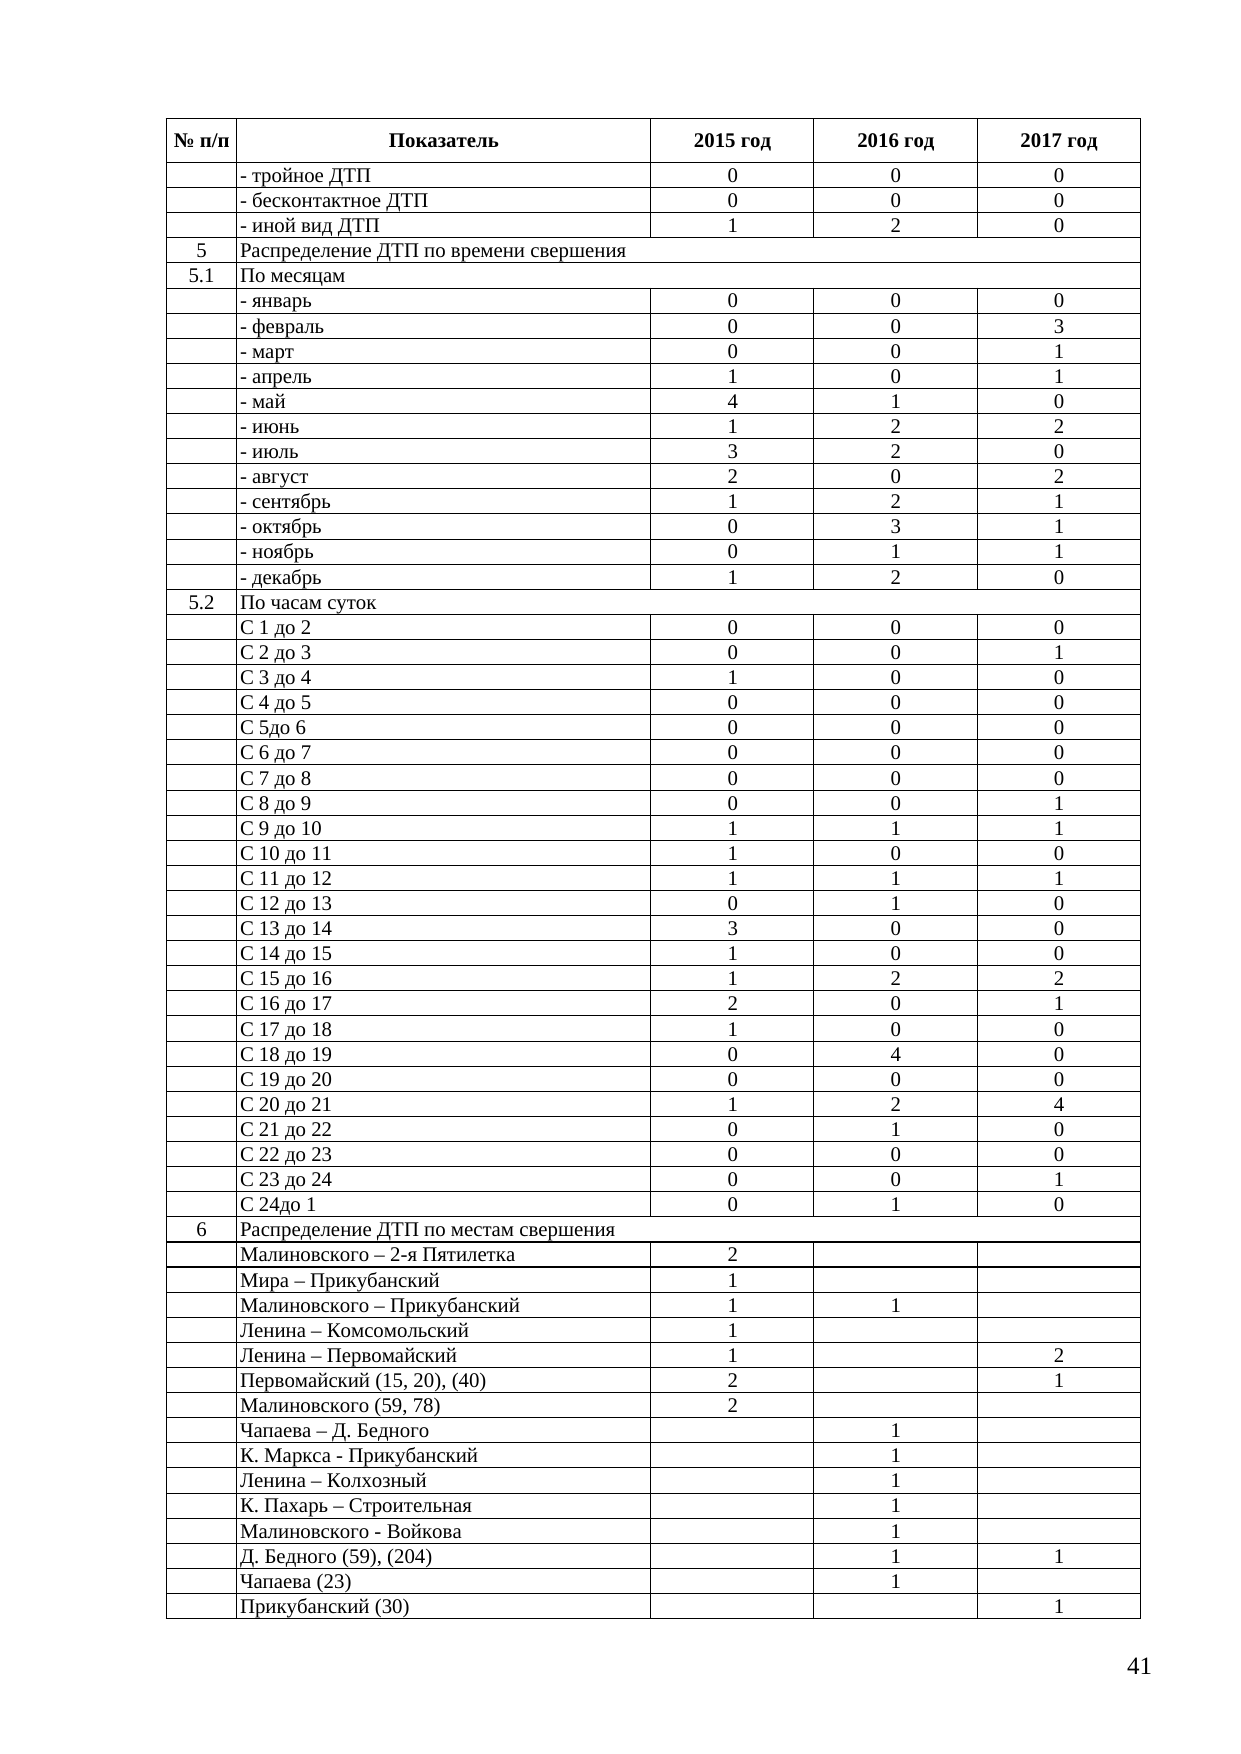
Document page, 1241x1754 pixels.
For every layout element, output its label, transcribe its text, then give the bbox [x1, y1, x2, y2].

table_cell 0 [978, 1016, 1140, 1041]
table_cell 0 [978, 439, 1140, 463]
table_cell [167, 489, 236, 513]
table_cell [167, 640, 236, 664]
table_cell 0 [978, 213, 1140, 237]
table_cell 0 [978, 1042, 1140, 1066]
table_cell [167, 163, 236, 187]
table_cell 0 [814, 665, 977, 689]
table_cell С 3 до 4 [237, 665, 650, 689]
table_cell Малиновского - Войкова [237, 1519, 650, 1543]
table_cell 0 [978, 389, 1140, 413]
table_header № п/п [167, 119, 236, 162]
table_cell 5.2 [167, 590, 236, 614]
table_cell [167, 1569, 236, 1593]
table_cell [814, 1368, 977, 1392]
table_cell [167, 665, 236, 689]
table_cell 0 [978, 1117, 1140, 1141]
table_cell - апрель [237, 364, 650, 388]
table_cell 0 [651, 791, 813, 814]
table_header 2015 год [651, 119, 813, 162]
table_cell [167, 1544, 236, 1568]
table_cell [167, 966, 236, 990]
table_cell [651, 1519, 813, 1543]
table_cell 1 [814, 1443, 977, 1467]
table_cell 1 [978, 364, 1140, 388]
table_cell 0 [978, 891, 1140, 915]
table_cell [167, 1293, 236, 1317]
table_cell [814, 1243, 977, 1266]
table_cell [167, 765, 236, 789]
table_cell 2 [651, 1243, 813, 1266]
table_cell [167, 1092, 236, 1116]
table_cell - тройное ДТП [237, 163, 650, 187]
table_cell [651, 1594, 813, 1618]
table_cell Первомайский (15, 20), (40) [237, 1368, 650, 1392]
table_cell 0 [651, 540, 813, 563]
table_cell 0 [978, 665, 1140, 689]
table_cell 1 [978, 1594, 1140, 1618]
table_cell [167, 891, 236, 915]
table_cell С 17 до 18 [237, 1016, 650, 1041]
table_cell 0 [814, 464, 977, 488]
table_cell 0 [651, 715, 813, 739]
table_cell [978, 1243, 1140, 1266]
table_cell [167, 1443, 236, 1467]
table_cell С 18 до 19 [237, 1042, 650, 1066]
table_cell [651, 1443, 813, 1467]
table_cell Чапаева (23) [237, 1569, 650, 1593]
table_cell С 13 до 14 [237, 916, 650, 940]
table_cell [167, 1594, 236, 1618]
table_cell 2 [814, 414, 977, 438]
table_cell 0 [651, 640, 813, 664]
table_cell 1 [814, 1192, 977, 1216]
table_cell - август [237, 464, 650, 488]
table_cell 1 [814, 1293, 977, 1317]
table_cell 1 [651, 1268, 813, 1292]
table_cell [167, 1142, 236, 1166]
table_cell 4 [978, 1092, 1140, 1116]
table_cell - март [237, 339, 650, 363]
table_cell [978, 1268, 1140, 1292]
table_cell [167, 1067, 236, 1091]
table_cell - декабрь [237, 565, 650, 589]
table_cell 0 [814, 740, 977, 764]
table_cell 0 [978, 615, 1140, 639]
table_cell 0 [651, 891, 813, 915]
table_cell 1 [651, 841, 813, 865]
table_cell 0 [651, 339, 813, 363]
table_cell [651, 1468, 813, 1492]
table_cell 0 [814, 314, 977, 338]
table_cell [167, 866, 236, 890]
table_cell [167, 339, 236, 363]
table_cell - ноябрь [237, 540, 650, 563]
table_cell [167, 565, 236, 589]
table_cell 4 [651, 389, 813, 413]
table_cell 0 [814, 841, 977, 865]
table_cell 0 [651, 615, 813, 639]
table_cell С 20 до 21 [237, 1092, 650, 1116]
table_cell [167, 1243, 236, 1266]
table_cell Распределение ДТП по местам свершения [237, 1217, 1140, 1241]
table_cell 0 [814, 640, 977, 664]
table_cell - октябрь [237, 514, 650, 538]
table_cell 3 [651, 916, 813, 940]
table_cell 1 [978, 540, 1140, 563]
table_cell С 23 до 24 [237, 1167, 650, 1191]
table_cell [167, 1418, 236, 1442]
table_cell 1 [651, 866, 813, 890]
table_cell - январь [237, 289, 650, 312]
table_cell Малиновского – 2-я Пятилетка [237, 1243, 650, 1266]
table_cell [978, 1468, 1140, 1492]
table_cell 0 [814, 765, 977, 789]
table_cell 2 [814, 966, 977, 990]
table_cell 2 [651, 464, 813, 488]
table_cell 5 [167, 238, 236, 262]
table_cell [167, 1167, 236, 1191]
table_cell 1 [978, 816, 1140, 840]
table_cell 1 [978, 1167, 1140, 1191]
table_cell [651, 1569, 813, 1593]
table_cell 0 [651, 1142, 813, 1166]
table_cell 3 [814, 514, 977, 538]
table_cell Малиновского (59, 78) [237, 1393, 650, 1417]
table_cell [978, 1494, 1140, 1517]
table_cell [167, 414, 236, 438]
table_cell 2 [651, 1368, 813, 1392]
table_cell 2 [978, 1343, 1140, 1367]
table_cell 0 [814, 791, 977, 814]
table_cell 0 [651, 514, 813, 538]
table_cell 2 [651, 1393, 813, 1417]
table_cell [167, 289, 236, 312]
table_cell - июнь [237, 414, 650, 438]
table_cell 2 [814, 213, 977, 237]
table_cell С 21 до 22 [237, 1117, 650, 1141]
table_cell 0 [814, 715, 977, 739]
table_cell [978, 1293, 1140, 1317]
table_cell 1 [978, 514, 1140, 538]
table_cell 6 [167, 1217, 236, 1241]
table_cell 1 [814, 1418, 977, 1442]
table_cell [167, 941, 236, 965]
table_cell 1 [651, 816, 813, 840]
table_cell 2 [978, 414, 1140, 438]
table_cell 0 [978, 1142, 1140, 1166]
table_cell 0 [651, 289, 813, 312]
table_cell 0 [651, 765, 813, 789]
table_cell - май [237, 389, 650, 413]
table_cell С 12 до 13 [237, 891, 650, 915]
table_cell К. Пахарь – Строительная [237, 1494, 650, 1517]
table_cell 1 [651, 1318, 813, 1342]
table_cell 0 [651, 188, 813, 212]
table_cell [167, 364, 236, 388]
table_cell [167, 314, 236, 338]
table_cell 0 [978, 289, 1140, 312]
table_cell 1 [978, 640, 1140, 664]
table_cell С 4 до 5 [237, 690, 650, 714]
table_cell С 24до 1 [237, 1192, 650, 1216]
table_cell 1 [651, 1092, 813, 1116]
table_cell 0 [978, 841, 1140, 865]
table_header 2016 год [814, 119, 977, 162]
table_cell С 14 до 15 [237, 941, 650, 965]
table_cell 1 [814, 1494, 977, 1517]
table_cell 0 [814, 364, 977, 388]
table_cell 0 [651, 1067, 813, 1091]
table_cell [978, 1418, 1140, 1442]
table_cell 0 [978, 941, 1140, 965]
table_cell [167, 1318, 236, 1342]
table_cell 1 [651, 364, 813, 388]
table_cell 0 [814, 339, 977, 363]
table_cell 1 [814, 1569, 977, 1593]
table_cell [814, 1343, 977, 1367]
table_cell 1 [814, 1519, 977, 1543]
table_cell [167, 1468, 236, 1492]
table_cell 0 [814, 941, 977, 965]
table_cell [167, 213, 236, 237]
table_cell 0 [978, 715, 1140, 739]
table_cell [167, 740, 236, 764]
table_cell 0 [978, 1192, 1140, 1216]
table_cell 0 [814, 615, 977, 639]
table_header Показатель [237, 119, 650, 162]
table_cell [978, 1318, 1140, 1342]
table_cell Ленина – Комсомольский [237, 1318, 650, 1342]
table_cell 1 [978, 866, 1140, 890]
table_cell [167, 816, 236, 840]
table_cell [167, 464, 236, 488]
table_cell 1 [978, 991, 1140, 1015]
table_cell [167, 1343, 236, 1367]
table_cell 1 [814, 540, 977, 563]
table_cell Распределение ДТП по времени свершения [237, 238, 1140, 262]
table_cell 0 [814, 1142, 977, 1166]
table_cell 1 [651, 565, 813, 589]
table_cell 1 [978, 339, 1140, 363]
table_cell С 7 до 8 [237, 765, 650, 789]
table_cell 0 [651, 690, 813, 714]
table_cell 0 [651, 163, 813, 187]
table_cell 2 [814, 1092, 977, 1116]
table_cell Малиновского – Прикубанский [237, 1293, 650, 1317]
table_cell С 15 до 16 [237, 966, 650, 990]
table_cell [978, 1443, 1140, 1467]
table_cell С 19 до 20 [237, 1067, 650, 1091]
table_cell 1 [814, 891, 977, 915]
table_cell [978, 1519, 1140, 1543]
table_cell [651, 1544, 813, 1568]
table_cell [167, 615, 236, 639]
table_cell 0 [651, 1042, 813, 1066]
table_cell 4 [814, 1042, 977, 1066]
table_cell [167, 1192, 236, 1216]
table_cell [978, 1393, 1140, 1417]
table_cell - февраль [237, 314, 650, 338]
table_cell [814, 1318, 977, 1342]
table_cell 0 [651, 314, 813, 338]
table_cell 1 [651, 213, 813, 237]
table_cell 1 [651, 1343, 813, 1367]
table_cell [167, 188, 236, 212]
table_cell [167, 514, 236, 538]
table_cell С 16 до 17 [237, 991, 650, 1015]
table_cell С 5до 6 [237, 715, 650, 739]
table_cell 1 [814, 1544, 977, 1568]
table_cell 0 [978, 565, 1140, 589]
table_cell 0 [814, 289, 977, 312]
table_cell С 22 до 23 [237, 1142, 650, 1166]
table_cell 1 [651, 1016, 813, 1041]
table_cell 0 [651, 1117, 813, 1141]
table_cell [978, 1569, 1140, 1593]
table_cell К. Маркса - Прикубанский [237, 1443, 650, 1467]
table_cell 0 [978, 740, 1140, 764]
table_cell 0 [814, 163, 977, 187]
table_cell [167, 1268, 236, 1292]
table_cell 1 [651, 665, 813, 689]
table_cell 1 [814, 816, 977, 840]
table_cell [167, 715, 236, 739]
table_cell 2 [814, 439, 977, 463]
table_cell 0 [978, 916, 1140, 940]
table_cell 0 [978, 765, 1140, 789]
table_cell 1 [978, 1544, 1140, 1568]
table_cell По месяцам [237, 263, 1140, 287]
table_cell 0 [978, 188, 1140, 212]
table_cell [651, 1494, 813, 1517]
table_cell 2 [978, 464, 1140, 488]
table_cell 0 [978, 1067, 1140, 1091]
table_cell [814, 1594, 977, 1618]
table_cell [167, 1494, 236, 1517]
table_cell 2 [978, 966, 1140, 990]
table_cell С 9 до 10 [237, 816, 650, 840]
table_cell 1 [978, 791, 1140, 814]
table_cell 2 [814, 489, 977, 513]
table_cell [167, 1042, 236, 1066]
table_cell 0 [978, 690, 1140, 714]
table_cell С 10 до 11 [237, 841, 650, 865]
table_cell [651, 1418, 813, 1442]
table_cell 1 [814, 866, 977, 890]
table_cell [167, 1117, 236, 1141]
table_cell - сентябрь [237, 489, 650, 513]
table_cell 3 [978, 314, 1140, 338]
table_cell С 2 до 3 [237, 640, 650, 664]
table_cell - июль [237, 439, 650, 463]
table_cell - бесконтактное ДТП [237, 188, 650, 212]
table_cell 1 [814, 389, 977, 413]
table_cell 1 [978, 1368, 1140, 1392]
table_cell 0 [814, 1016, 977, 1041]
table_cell [167, 690, 236, 714]
table_cell 1 [651, 941, 813, 965]
table_cell 1 [651, 489, 813, 513]
table_cell С 6 до 7 [237, 740, 650, 764]
table_cell [167, 791, 236, 814]
table_cell 1 [651, 414, 813, 438]
table_cell - иной вид ДТП [237, 213, 650, 237]
table_cell [167, 389, 236, 413]
table_cell 2 [651, 991, 813, 1015]
table_cell [814, 1268, 977, 1292]
table_cell Д. Бедного (59), (204) [237, 1544, 650, 1568]
table_cell 0 [814, 1167, 977, 1191]
table_cell 0 [651, 1192, 813, 1216]
table_cell [167, 841, 236, 865]
table_cell [167, 1393, 236, 1417]
table_cell 1 [814, 1468, 977, 1492]
table_cell Мира – Прикубанский [237, 1268, 650, 1292]
table_cell [167, 439, 236, 463]
table_cell 1 [814, 1117, 977, 1141]
table_cell 0 [814, 188, 977, 212]
table_cell [167, 1368, 236, 1392]
table_cell 1 [978, 489, 1140, 513]
table_header 2017 год [978, 119, 1140, 162]
table_cell С 8 до 9 [237, 791, 650, 814]
table_cell С 1 до 2 [237, 615, 650, 639]
table_cell [167, 1519, 236, 1543]
table_cell Ленина – Первомайский [237, 1343, 650, 1367]
table_cell 1 [651, 1293, 813, 1317]
table_cell 0 [814, 1067, 977, 1091]
table_cell [167, 1016, 236, 1041]
table_cell 2 [814, 565, 977, 589]
table_cell 0 [651, 740, 813, 764]
table_cell [814, 1393, 977, 1417]
table_cell 0 [814, 916, 977, 940]
table_cell По часам суток [237, 590, 1140, 614]
table_cell Ленина – Колхозный [237, 1468, 650, 1492]
table_cell 0 [978, 163, 1140, 187]
table_cell [167, 540, 236, 563]
table_cell 1 [651, 966, 813, 990]
table_cell С 11 до 12 [237, 866, 650, 890]
table_cell [167, 916, 236, 940]
table_cell Прикубанский (30) [237, 1594, 650, 1618]
table_cell 0 [651, 1167, 813, 1191]
table_cell 0 [814, 991, 977, 1015]
table_cell [167, 991, 236, 1015]
table_cell 0 [814, 690, 977, 714]
table_cell 3 [651, 439, 813, 463]
table_cell 5.1 [167, 263, 236, 287]
table_cell Чапаева – Д. Бедного [237, 1418, 650, 1442]
